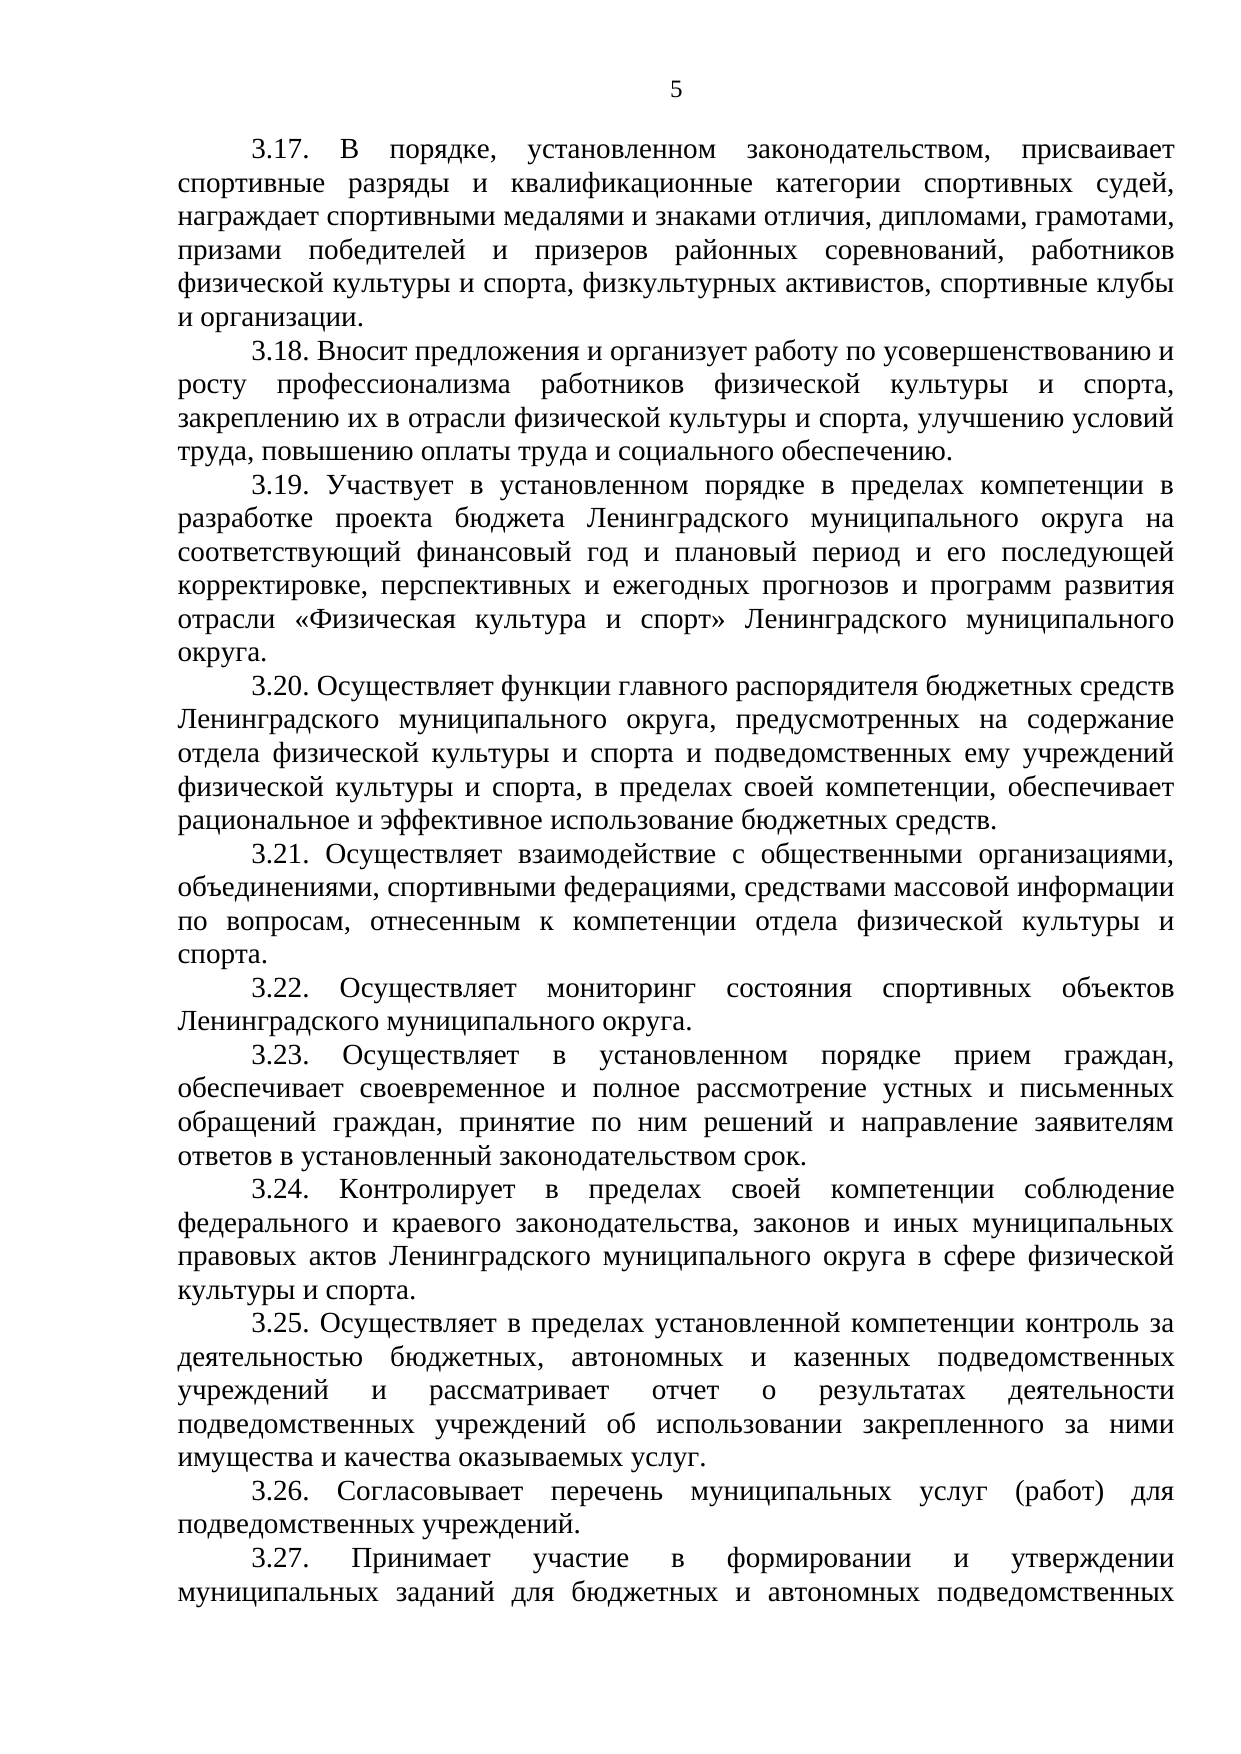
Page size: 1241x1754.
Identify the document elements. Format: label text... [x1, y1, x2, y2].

text 3.21. Осуществляет взаимодействие с общественными организациями, объединениями, спортивными федерациями, средствами массовой информации по вопросам, отнесенным к компетенции отдела физической культуры и спорта. [177, 836, 1175, 970]
text 3.26. Согласовывает перечень муниципальных услуг (работ) для подведомственных учреждений. [177, 1473, 1175, 1540]
text 3.24. Контролирует в пределах своей компетенции соблюдение федерального и краевого законодательства, законов и иных муниципальных правовых актов Ленинградского муниципального округа в сфере физической культуры и спорта. [177, 1171, 1175, 1305]
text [177, 1540, 1175, 1607]
text 3.19. Участвует в установленном порядке в пределах компетенции в разработке проекта бюджета Ленинградского муниципального округа на соответствующий финансовый год и плановый период и его последующей корректировке, перспективных и ежегодных прогнозов и программ развития отрасли «Физическая культура и спорт» Ленинградского муниципального округа. [177, 467, 1175, 668]
text 3.18. Вносит предложения и организует работу по усовершенствованию и росту профессионализма работников физической культуры и спорта, закреплению их в отрасли физической культуры и спорта, улучшению условий труда, повышению оплаты труда и социального обеспечению. [177, 333, 1175, 467]
text 3.17. В порядке, установленном законодательством, присваивает спортивные разряды и квалификационные категории спортивных судей, награждает спортивными медалями и знаками отличия, дипломами, грамотами, призами победителей и призеров районных соревнований, работников физической культуры и спорта, физкультурных активистов, спортивные клубы и организации. [177, 131, 1175, 333]
text 3.20. Осуществляет функции главного распорядителя бюджетных средств Ленинградского муниципального округа, предусмотренных на содержание отдела физической культуры и спорта и подведомственных ему учреждений физической культуры и спорта, в пределах своей компетенции, обеспечивает рациональное и эффективное использование бюджетных средств. [177, 668, 1175, 836]
text 3.23. Осуществляет в установленном порядке прием граждан, обеспечивает своевременное и полное рассмотрение устных и письменных обращений граждан, принятие по ним решений и направление заявителям ответов в установленный законодательством срок. [177, 1037, 1175, 1171]
text 3.22. Осуществляет мониторинг состояния спортивных объектов Ленинградского муниципального округа. [177, 970, 1175, 1037]
text 3.25. Осуществляет в пределах установленной компетенции контроль за деятельностью бюджетных, автономных и казенных подведомственных учреждений и рассматривает отчет о результатах деятельности подведомственных учреждений об использовании закрепленного за ними имущества и качества оказываемых услуг. [177, 1305, 1175, 1473]
